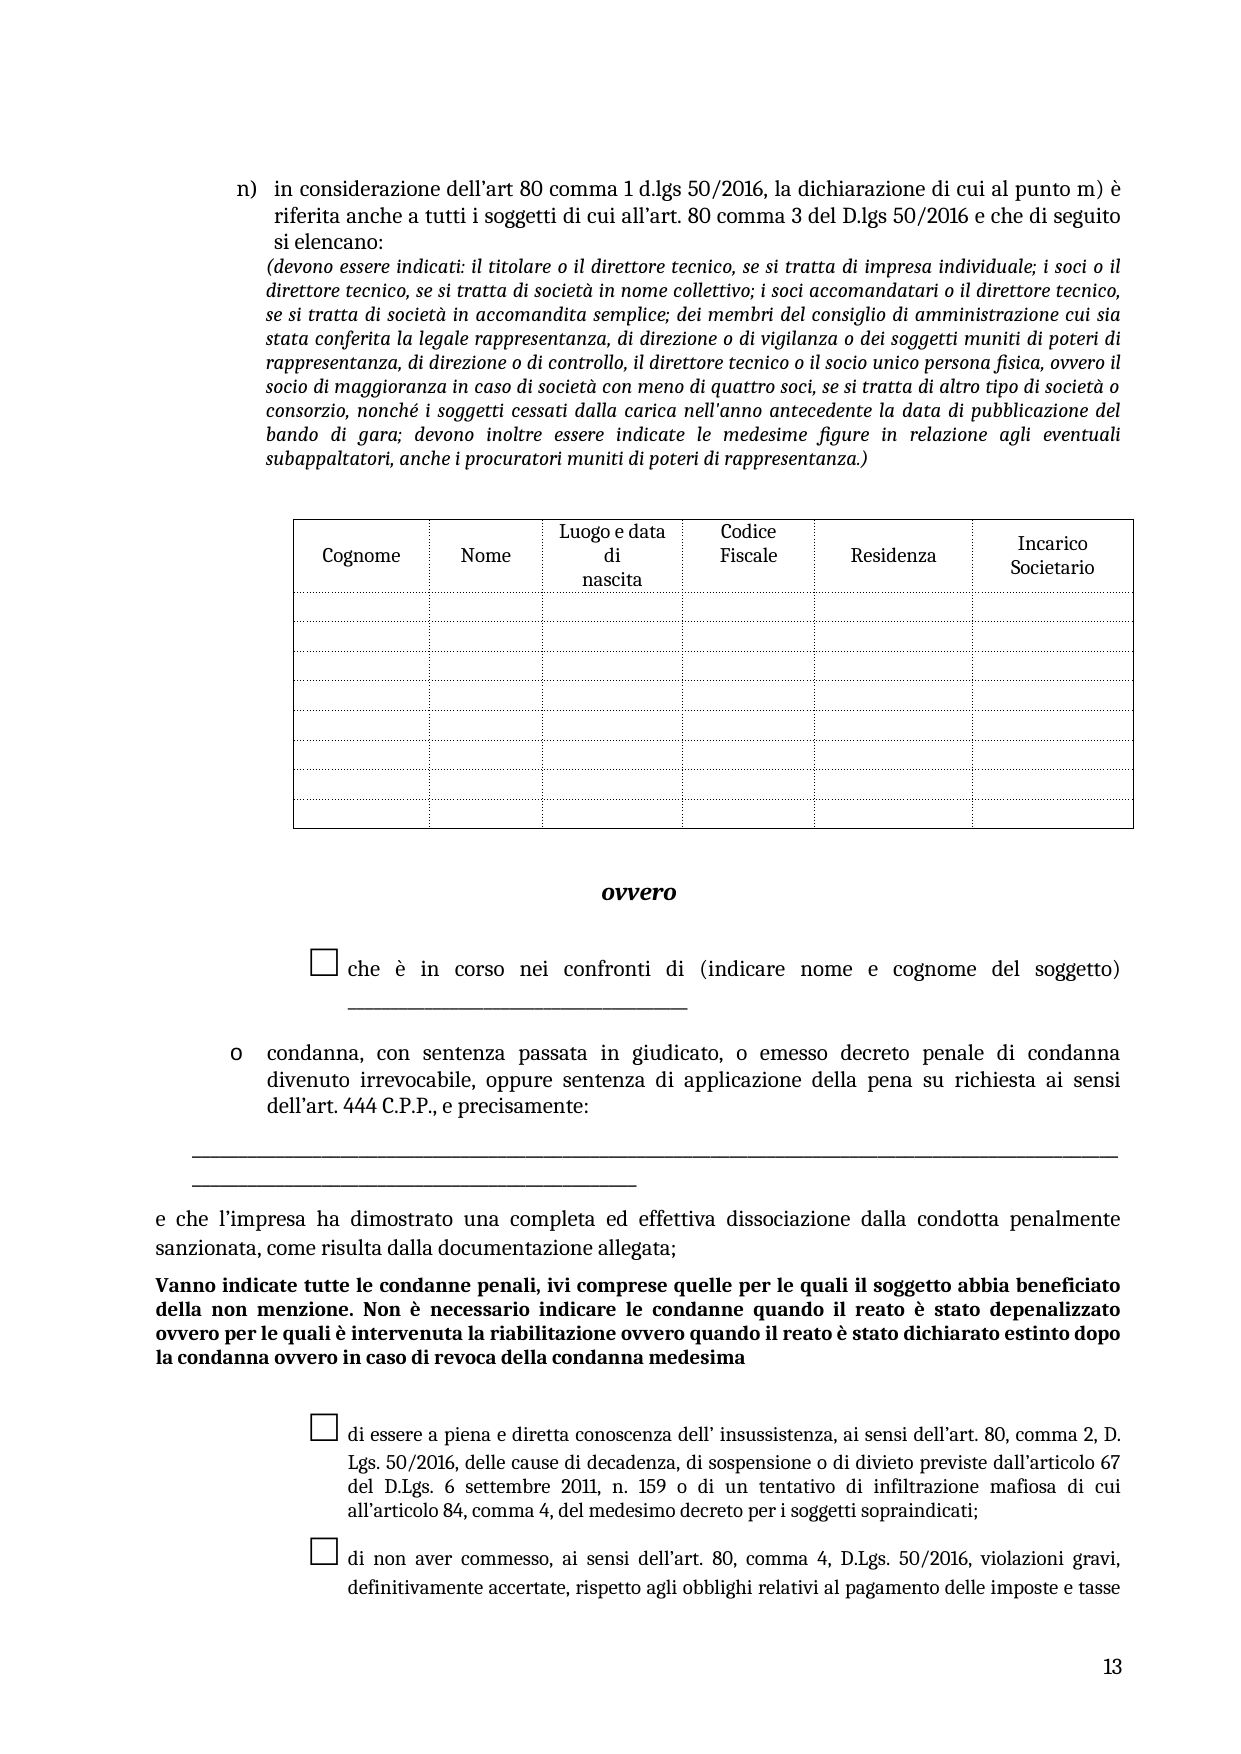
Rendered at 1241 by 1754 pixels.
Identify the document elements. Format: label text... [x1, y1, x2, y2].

table_cell [542, 680, 682, 710]
table_cell [972, 680, 1133, 710]
table_header Incarico Societario [972, 520, 1133, 592]
table_header Residenza [815, 520, 972, 592]
table_cell [682, 799, 815, 828]
table_cell [429, 621, 542, 651]
table_cell [815, 740, 972, 769]
list di essere a piena e diretta conoscenza dell’ insussistenza, ai sensi dell’art. 80, comma 2, D. Lgs. 50/2016, delle cause di decadenza, di sospensione o di divieto previste dall’articolo 67 del D.Lgs. 6 settembre 2011, n. 159 o di un tentativo di infiltrazione mafiosa di cui all’articolo 84, comma 4, del medesimo decreto per i soggetti sopraindicati; [310, 1398, 1122, 1523]
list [310, 1523, 1122, 1599]
table_cell [815, 651, 972, 680]
list condanna, con sentenza passata in giudicato, o emesso decreto penale di condanna divenuto irrevocabile, oppure sentenza di applicazione della pena su richiesta ai sensi dell’art. 444 C.P.P., e precisamente: [229, 1039, 1122, 1119]
table_cell [682, 769, 815, 799]
table_cell [815, 621, 972, 651]
table_cell [682, 621, 815, 651]
table_cell [972, 710, 1133, 739]
list che è in corso nei confronti di (indicare nome e cognome del soggetto) ________________________________________ [310, 934, 1122, 1013]
table_cell [972, 651, 1133, 680]
table_cell [972, 769, 1133, 799]
table_cell [542, 710, 682, 739]
table_cell [294, 621, 429, 651]
table_cell [542, 799, 682, 828]
table_cell [294, 769, 429, 799]
table_cell [682, 710, 815, 739]
table_cell [972, 592, 1133, 621]
table_cell [972, 799, 1133, 828]
list ____________________________________________________________________________________________________________________________________________________ [192, 1132, 1122, 1190]
table_cell [815, 769, 972, 799]
table_cell [542, 621, 682, 651]
text (devono essere indicati: il titolare o il direttore tecnico, se si tratta di impresa individuale; i soci o il direttore tecnico, se si tratta di società in nome collettivo; i soci accomandatari o il direttore tecnico, se si tratta di società in accomandita semplice; dei membri del consiglio di amministrazione cui sia stata conferita la legale rappresentanza, di direzione o di vigilanza o dei soggetti muniti di poteri di rappresentanza, di direzione o di controllo, il direttore tecnico o il socio unico persona fisica, ovvero il socio di maggioranza in caso di società con meno di quattro soci, se si tratta di altro tipo di società o consorzio, nonché i soggetti cessati dalla carica nell'anno antecedente la data di pubblicazione del bando di gara; devono inoltre essere indicate le medesime figure in relazione agli eventuali subappaltatori, anche i procuratori muniti di poteri di rappresentanza.) [266, 255, 1122, 471]
table_cell [542, 651, 682, 680]
table_header Codice Fiscale [682, 520, 815, 592]
table_cell [294, 799, 429, 828]
table_cell [815, 710, 972, 739]
list ovvero [118, 878, 1122, 907]
table_cell [429, 710, 542, 739]
table_cell [542, 592, 682, 621]
text Vanno indicate tutte le condanne penali, ivi comprese quelle per le quali il soggetto abbia beneficiato della non menzione. Non è necessario indicare le condanne quando il reato è stato depenalizzato ovvero per le quali è intervenuta la riabilitazione ovvero quando il reato è stato dichiarato estinto dopo la condanna ovvero in caso di revoca della condanna medesima [155, 1274, 1122, 1369]
table_cell [429, 769, 542, 799]
table_cell [429, 799, 542, 828]
table_header Luogo e data di nascita [542, 520, 682, 592]
table_cell [682, 680, 815, 710]
table_cell [429, 680, 542, 710]
list in considerazione dell’art 80 comma 1 d.lgs 50/2016, la dichiarazione di cui al punto m) è riferita anche a tutti i soggetti di cui all’art. 80 comma 3 del D.lgs 50/2016 e che di seguito si elencano: [236, 174, 1122, 255]
table_cell [429, 651, 542, 680]
table_cell [542, 740, 682, 769]
table_header Cognome [294, 520, 429, 592]
table_cell [294, 710, 429, 739]
table_cell [972, 740, 1133, 769]
table_cell [815, 592, 972, 621]
table_cell [815, 799, 972, 828]
table_cell [294, 592, 429, 621]
table_header Nome [429, 520, 542, 592]
table_cell [682, 651, 815, 680]
table_cell [815, 680, 972, 710]
table_cell [429, 740, 542, 769]
table_cell [294, 740, 429, 769]
table_cell [294, 680, 429, 710]
table_cell [429, 592, 542, 621]
table_cell [294, 651, 429, 680]
table_cell [542, 769, 682, 799]
table_cell [682, 592, 815, 621]
table_cell [972, 621, 1133, 651]
list e che l’impresa ha dimostrato una completa ed effettiva dissociazione dalla condotta penalmente sanzionata, come risulta dalla documentazione allegata; [155, 1203, 1122, 1261]
table_cell [682, 740, 815, 769]
